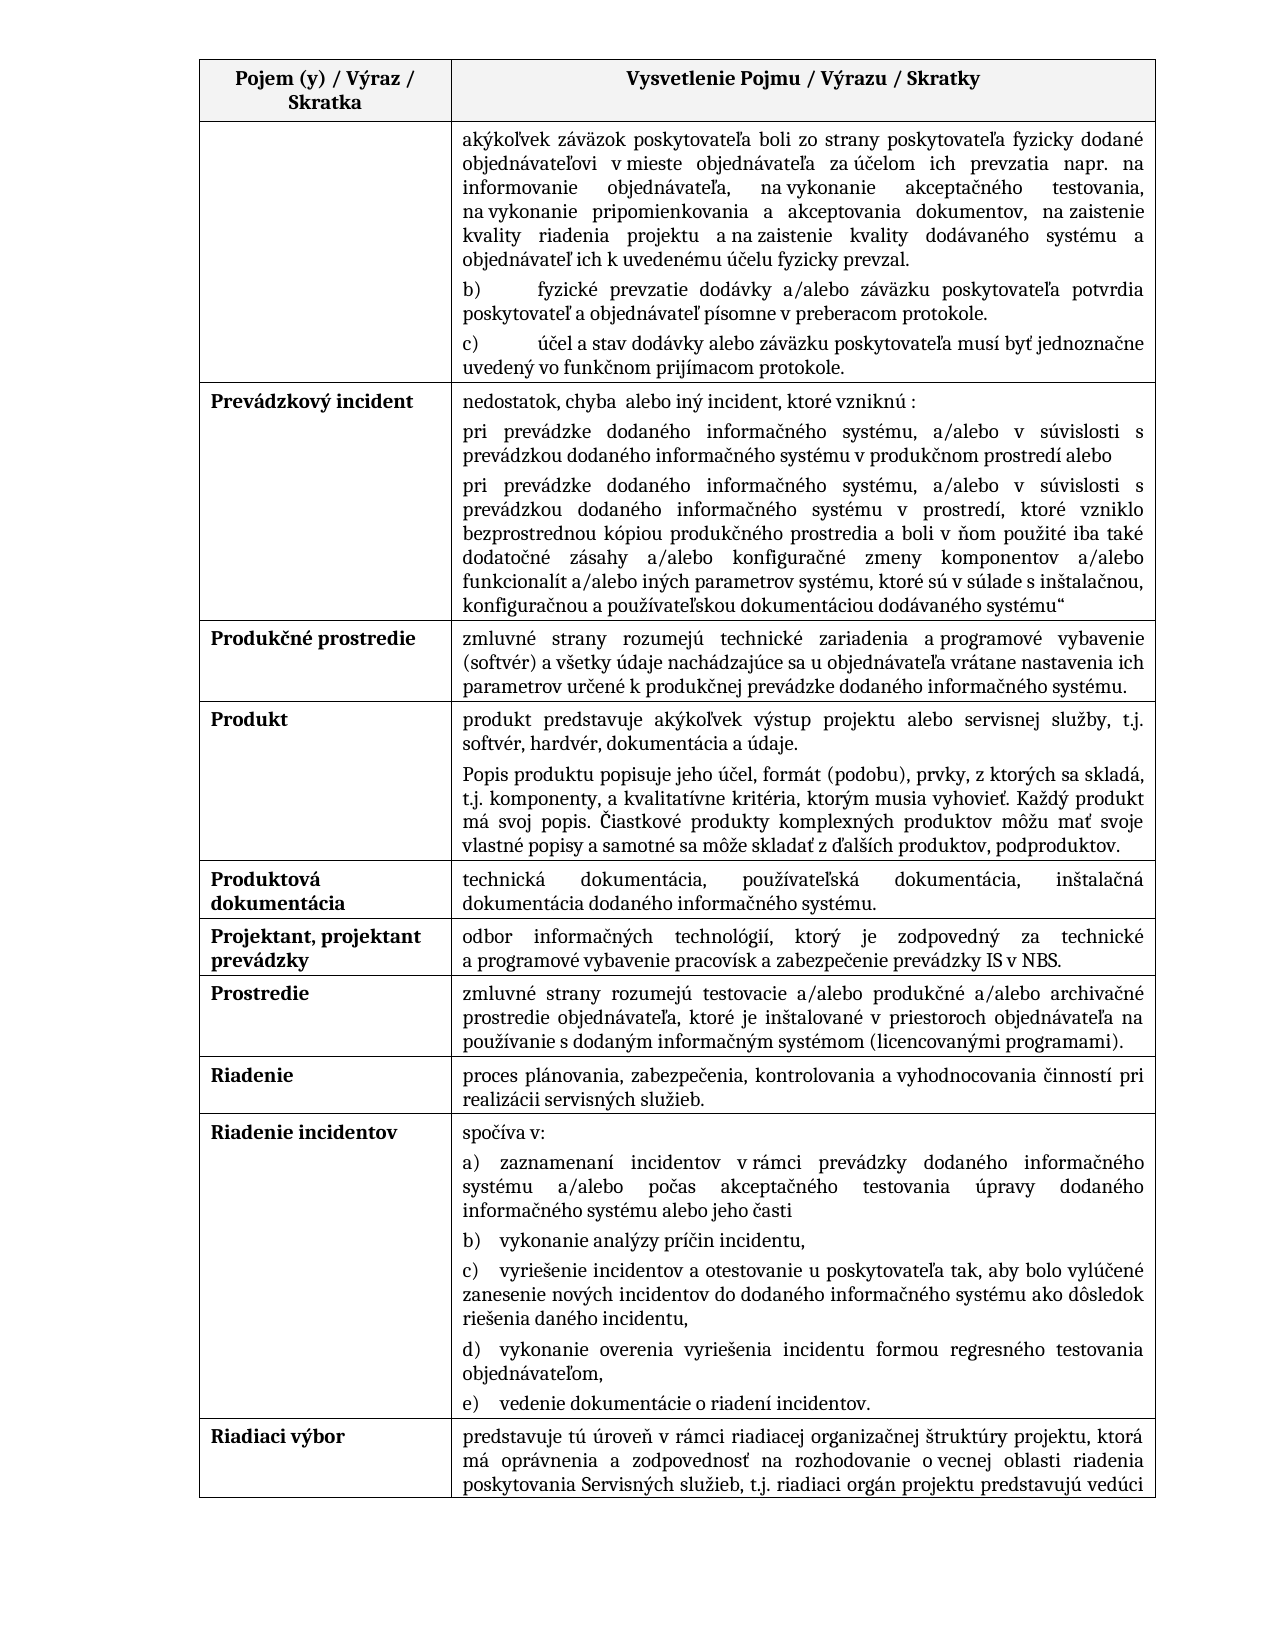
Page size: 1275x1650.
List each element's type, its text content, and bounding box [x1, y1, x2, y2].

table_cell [452, 122, 1155, 382]
table_cell Produktová dokumentácia [200, 861, 451, 917]
table_cell spočíva v: zaznamenaní incidentov v rámci prevádzky dodaného informačného systému a/alebo počas akceptačného testovania úpravy dodaného informačného systému alebo jeho časti vykonanie analýzy príčin incidentu, vyriešenie incidentov a otestovanie u poskytovateľa tak, aby bolo vylúčené zanesenie nových incidentov do dodaného informačného systému ako dôsledok riešenia daného incidentu, vykonanie overenia vyriešenia incidentu formou regresného testovania objednávateľom, vedenie dokumentácie o riadení incidentov. [452, 1114, 1155, 1417]
table_header Pojem (y) / Výraz / Skratka [200, 60, 451, 121]
table_cell nedostatok, chyba alebo iný incident, ktoré vzniknú : pri prevádzke dodaného informačného systému, a/alebo v súvislosti s prevádzkou dodaného informačného systému v produkčnom prostredí alebo pri prevádzke dodaného informačného systému, a/alebo v súvislosti s prevádzkou dodaného informačného systému v prostredí, ktoré vzniklo bezprostrednou kópiou produkčného prostredia a boli v ňom použité iba také dodatočné zásahy a/alebo konfiguračné zmeny komponentov a/alebo funkcionalít a/alebo iných parametrov systému, ktoré sú v súlade s inštalačnou, konfiguračnou a používateľskou dokumentáciou dodávaného systému“ [452, 383, 1155, 619]
table_cell Prostredie [200, 976, 451, 1056]
table_cell zmluvné strany rozumejú technické zariadenia a programové vybavenie (softvér) a všetky údaje nachádzajúce sa u objednávateľa vrátane nastavenia ich parametrov určené k produkčnej prevádzke dodaného informačného systému. [452, 621, 1155, 701]
table_cell produkt predstavuje akýkoľvek výstup projektu alebo servisnej služby, t.j. softvér, hardvér, dokumentácia a údaje. Popis produktu popisuje jeho účel, formát (podobu), prvky, z ktorých sa skladá, t.j. komponenty, a kvalitatívne kritéria, ktorým musia vyhovieť. Každý produkt má svoj popis. Čiastkové produkty komplexných produktov môžu mať svoje vlastné popisy a samotné sa môže skladať z ďalších produktov, podproduktov. [452, 702, 1155, 860]
table_cell Produkčné prostredie [200, 621, 451, 701]
table_cell Riadenie incidentov [200, 1114, 451, 1417]
table_cell zmluvné strany rozumejú testovacie a/alebo produkčné a/alebo archivačné prostredie objednávateľa, ktoré je inštalované v priestoroch objednávateľa na používanie s dodaným informačným systémom (licencovanými programami). [452, 976, 1155, 1056]
table_cell Riadenie [200, 1057, 451, 1113]
table_cell Projektant, projektant prevádzky [200, 919, 451, 975]
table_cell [200, 122, 451, 382]
table_cell odbor informačných technológií, ktorý je zodpovedný za technické a programové vybavenie pracovísk a zabezpečenie prevádzky IS v NBS. [452, 919, 1155, 975]
table_cell proces plánovania, zabezpečenia, kontrolovania a vyhodnocovania činností pri realizácii servisných služieb. [452, 1057, 1155, 1113]
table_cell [452, 1419, 1155, 1497]
table_cell Riadiaci výbor [200, 1419, 451, 1497]
table_cell Prevádzkový incident [200, 383, 451, 619]
table_cell Produkt [200, 702, 451, 860]
table_header Vysvetlenie Pojmu / Výrazu / Skratky [452, 60, 1155, 121]
table_cell technická dokumentácia, používateľská dokumentácia, inštalačná dokumentácia dodaného informačného systému. [452, 861, 1155, 917]
